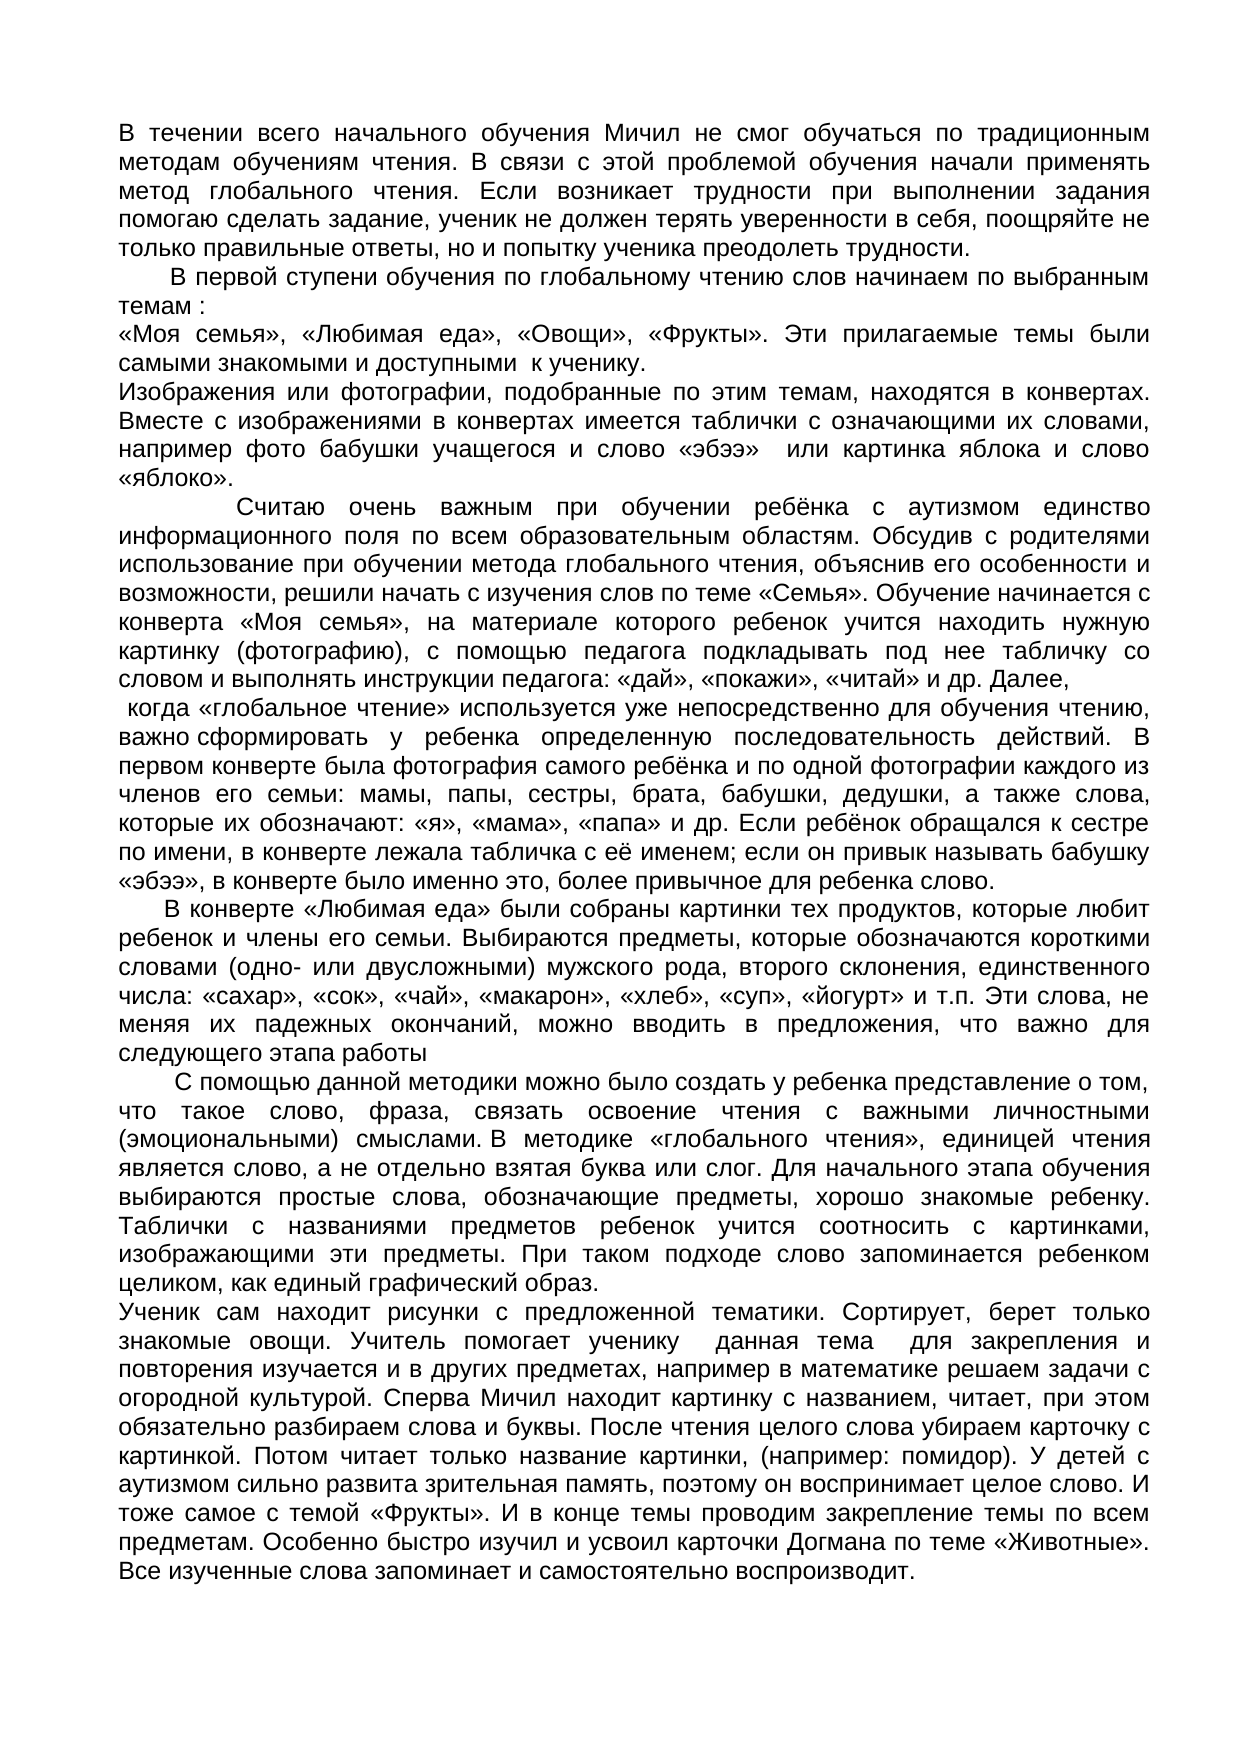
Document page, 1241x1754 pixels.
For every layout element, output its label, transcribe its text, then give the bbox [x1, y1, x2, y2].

text когда «глобальное чтение» используется уже непосредственно для обучения чтению, важно сформировать у ребенка определенную последовательность действий. В первом конверте была фотография самого ребёнка и по одной фотографии каждого из членов его семьи: мамы, папы, сестры, брата, бабушки, дедушки, а также слова, которые их обозначают: «я», «мама», «папа» и др. Если ребёнок обращался к сестре по имени, в конверте лежала табличка с её именем; если он привык называть бабушку «эбээ», в конверте было именно это, более привычное для ребенка слово. [118, 693, 1152, 894]
text С помощью данной методики можно было создать у ребенка представление о том, что такое слово, фраза, связать освоение чтения с важными личностными (эмоциональными) смыслами. В методике «глобального чтения», единицей чтения является слово, а не отдельно взятая буква или слог. Для начального этапа обучения выбираются простые слова, обозначающие предметы, хорошо знакомые ребенку. Таблички с названиями предметов ребенок учится соотносить с картинками, изображающими эти предметы. При таком подходе слово запоминается ребенком целиком, как единый графический образ. [118, 1067, 1152, 1297]
text Ученик сам находит рисунки с предложенной тематики. Сортирует, берет только знакомые овощи. Учитель помогает ученику данная тема для закрепления и повторения изучается и в других предметах, например в математике решаем задачи с огородной культурой. Сперва Мичил находит картинку с названием, читает, при этом обязательно разбираем слова и буквы. После чтения целого слова убираем карточку с картинкой. Потом читает только название картинки, (например: помидор). У детей с аутизмом сильно развита зрительная память, поэтому он воспринимает целое слово. И тоже самое с темой «Фрукты». И в конце темы проводим закрепление темы по всем предметам. Особенно быстро изучил и усвоил карточки Догмана по теме «Животные». Все изученные слова запоминает и самостоятельно воспроизводит. [118, 1297, 1152, 1584]
text Считаю очень важным при обучении ребёнка с аутизмом единство информационного поля по всем образовательным областям. Обсудив с родителями использование при обучении метода глобального чтения, объяснив его особенности и возможности, решили начать с изучения слов по теме «Семья». Обучение начинается с конверта «Моя семья», на материале которого ребенок учится находить нужную картинку (фотографию), с помощью педагога подкладывать под нее табличку со словом и выполнять инструкции педагога: «дай», «покажи», «читай» и др. Далее, [118, 492, 1152, 693]
text В первой ступени обучения по глобальному чтению слов начинаем по выбранным темам : [118, 262, 1152, 319]
text «Моя семья», «Любимая еда», «Овощи», «Фрукты». Эти прилагаемые темы были самыми знакомыми и доступными к ученику. [118, 319, 1152, 377]
text Изображения или фотографии, подобранные по этим темам, находятся в конвертах. Вместе с изображениями в конвертах имеется таблички с означающими их словами, например фото бабушки учащегося и слово «эбээ» или картинка яблока и слово «яблоко». [118, 377, 1152, 492]
text В течении всего начального обучения Мичил не смог обучаться по традиционным методам обучениям чтения. В связи с этой проблемой обучения начали применять метод глобального чтения. Если возникает трудности при выполнении задания помогаю сделать задание, ученик не должен терять уверенности в себя, поощряйте не только правильные ответы, но и попытку ученика преодолеть трудности. [118, 118, 1152, 262]
text В конверте «Любимая еда» были собраны картинки тех продуктов, которые любит ребенок и члены его семьи. Выбираются предметы, которые обозначаются короткими словами (одно- или двусложными) мужского рода, второго склонения, единственного числа: «сахар», «сок», «чай», «макарон», «хлеб», «суп», «йогурт» и т.п. Эти слова, не меняя их падежных окончаний, можно вводить в предложения, что важно для следующего этапа работы [118, 894, 1152, 1067]
